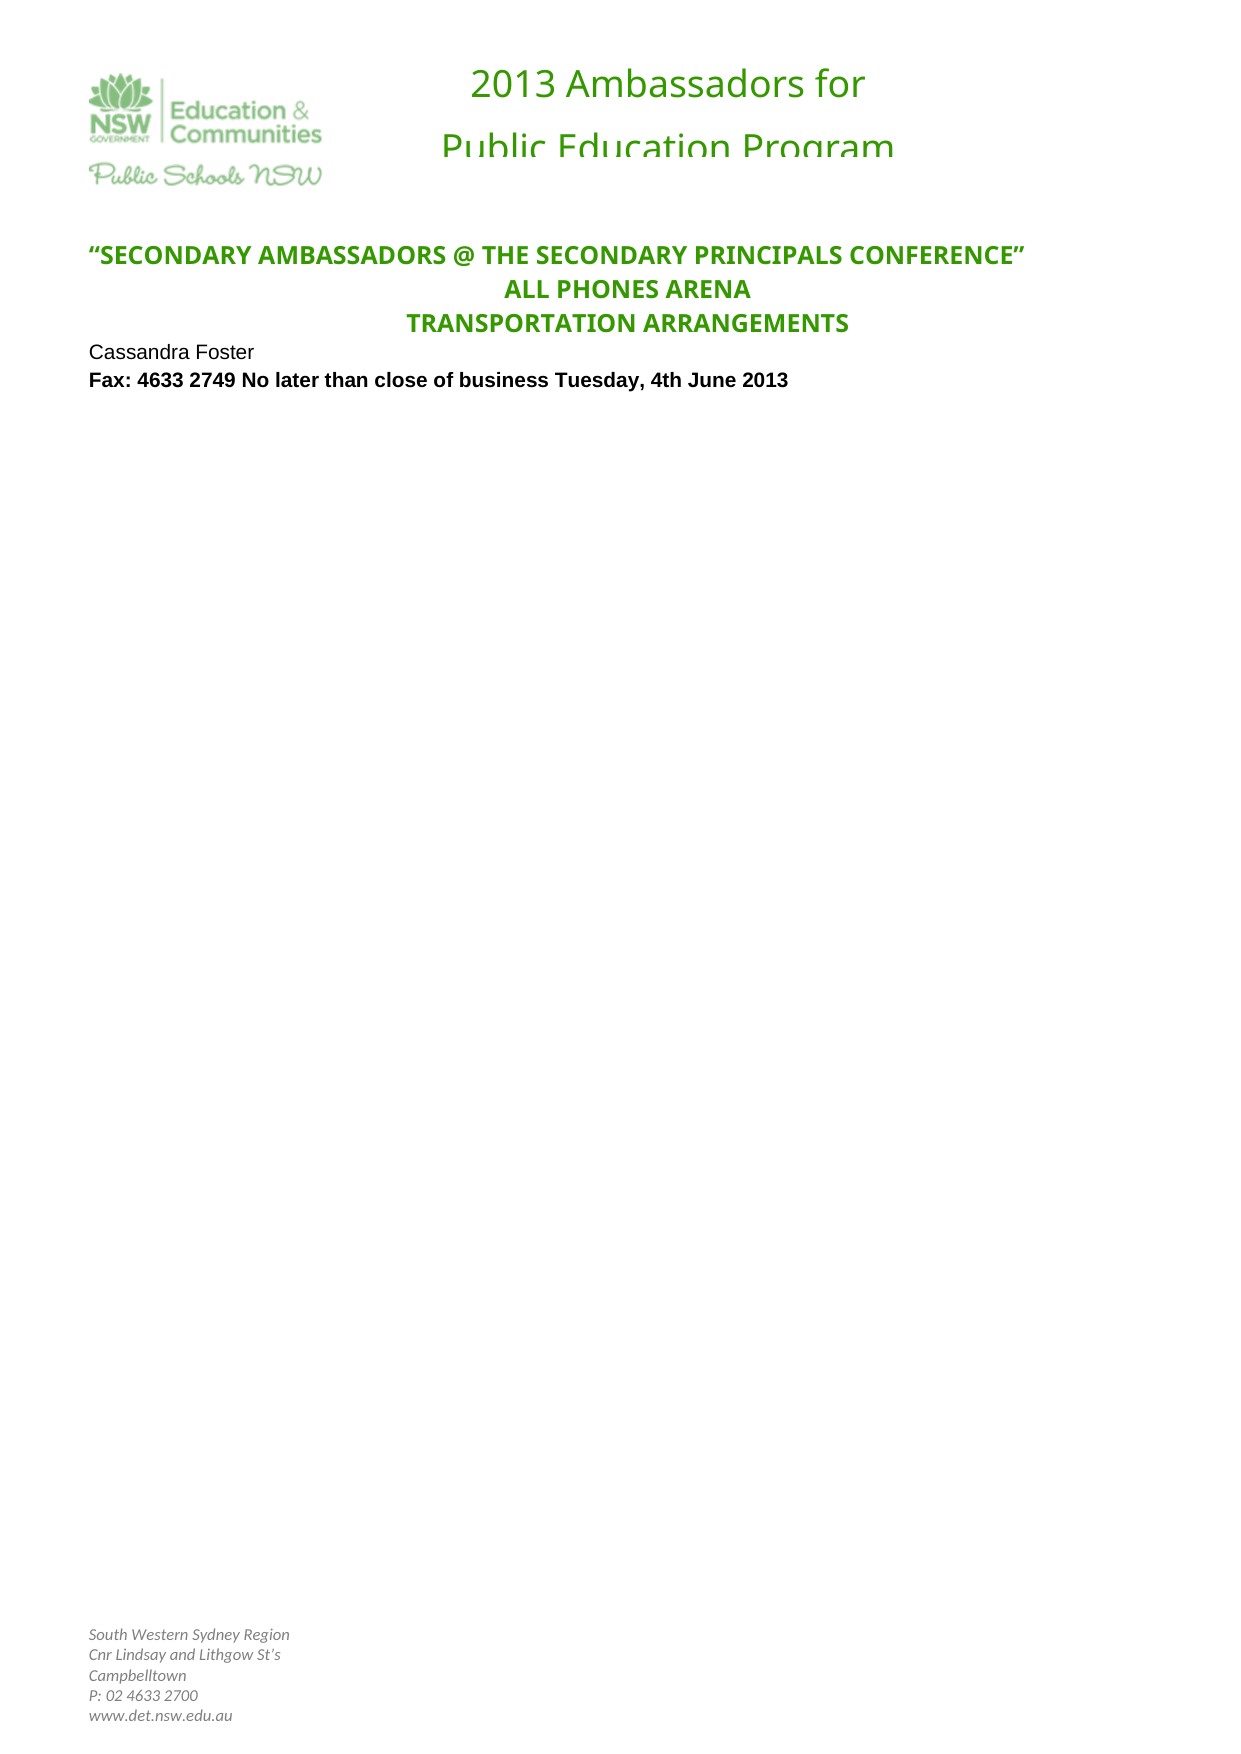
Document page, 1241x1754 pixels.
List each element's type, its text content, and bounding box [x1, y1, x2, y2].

text Cassandra Foster [89, 340, 1166, 364]
text Fax: 4633 2749 No later than close of business Tuesday, 4th June 2013 [89, 368, 1166, 392]
